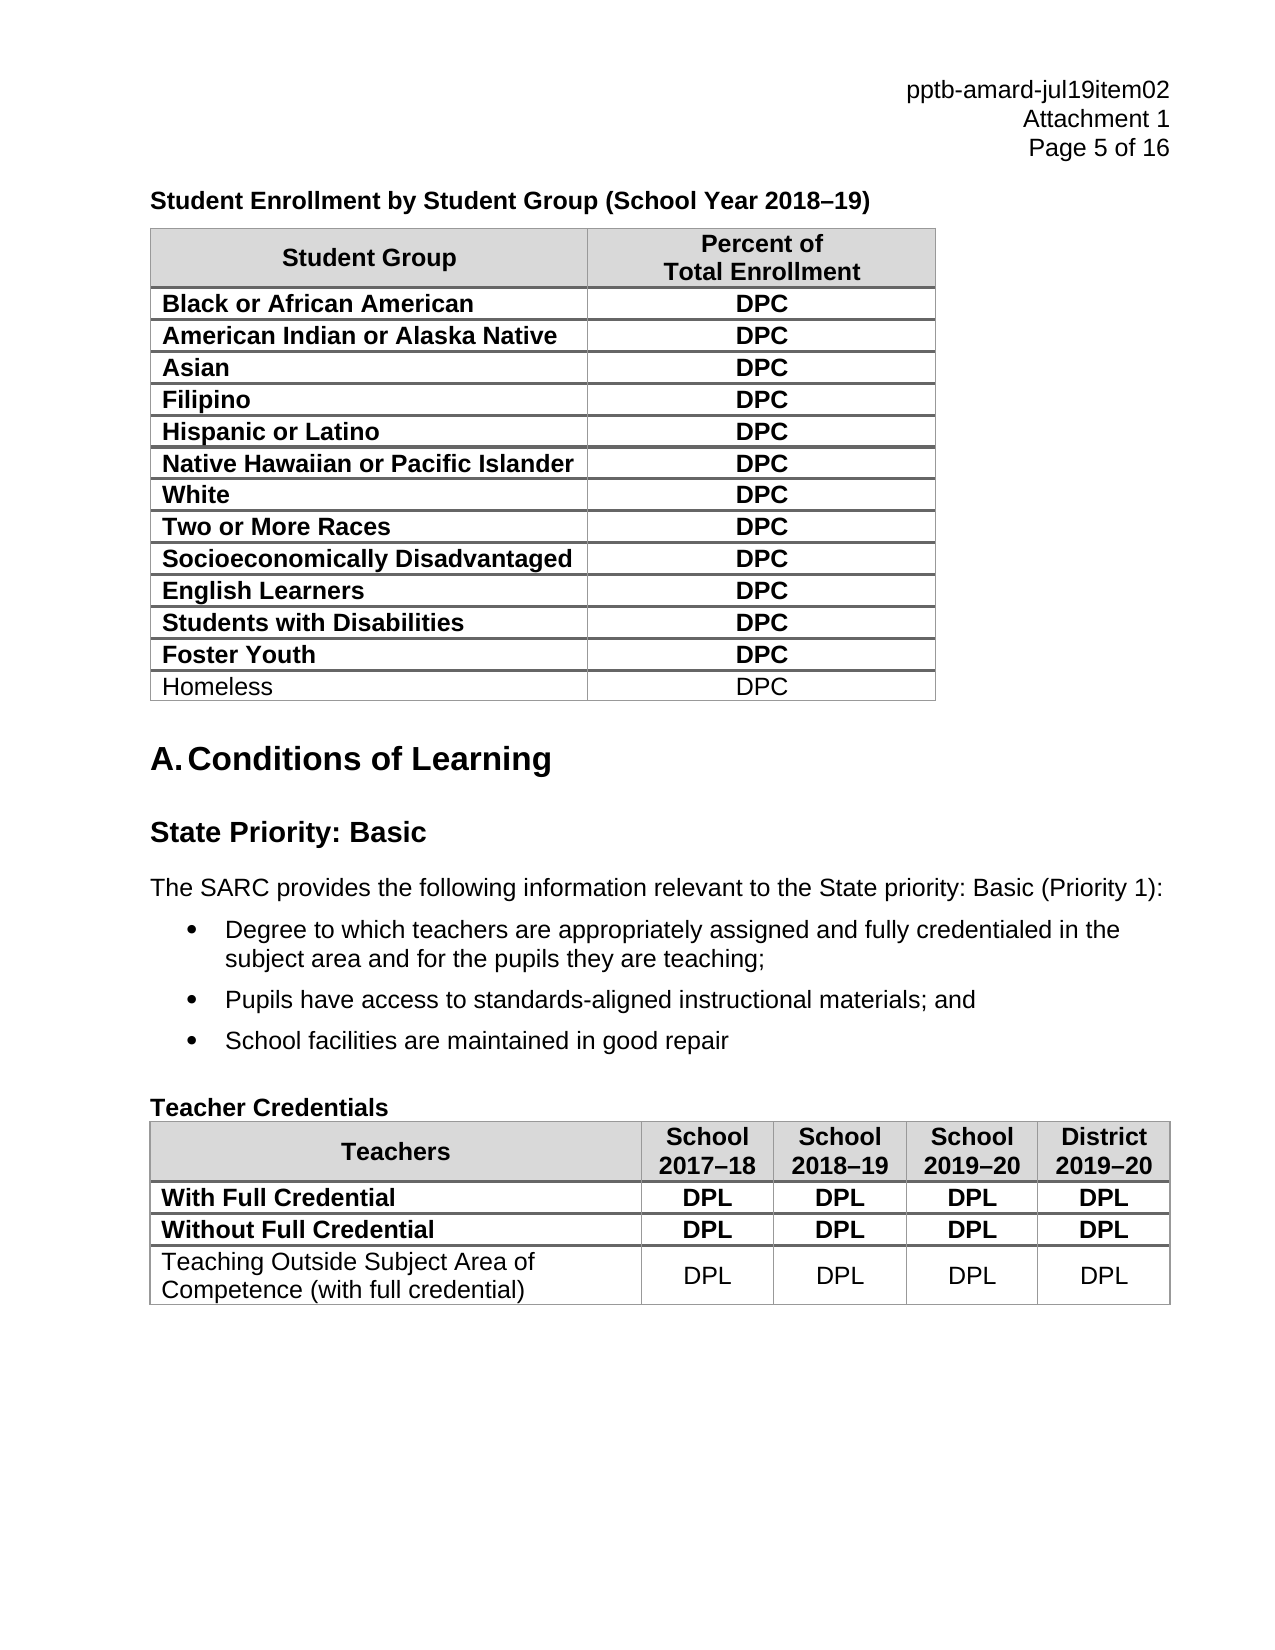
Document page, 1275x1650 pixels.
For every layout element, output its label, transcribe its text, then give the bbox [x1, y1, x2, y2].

table_cell American Indian or Alaska Native [151, 321, 587, 350]
table_cell DPL [1038, 1215, 1169, 1243]
table_cell DPL [774, 1183, 906, 1212]
table_cell Foster Youth [151, 640, 587, 668]
subtitle Student Enrollment by Student Group (School Year 2018–19) [150, 186, 1170, 215]
text The SARC provides the following information relevant to the State priority: Basic (Priority 1): [150, 873, 1170, 902]
table_cell DPC [588, 480, 935, 509]
table_cell DPL [1038, 1247, 1169, 1304]
table_cell DPL [774, 1247, 906, 1304]
table_cell DPL [907, 1183, 1037, 1212]
table_header Teachers [151, 1122, 641, 1180]
list Pupils have access to standards-aligned instructional materials; and [187, 985, 1170, 1014]
table_header Student Group [151, 229, 587, 286]
table_cell Teaching Outside Subject Area of Competence (with full credential) [151, 1247, 641, 1304]
table_cell DPL [907, 1215, 1037, 1243]
table_cell Filipino [151, 385, 587, 413]
table_header Percent of Total Enrollment [588, 229, 935, 286]
table_cell DPC [588, 544, 935, 573]
table_cell DPC [588, 321, 935, 350]
table_cell DPL [907, 1247, 1037, 1304]
list Degree to which teachers are appropriately assigned and fully credentialed in the subject area and for the pupils they are teaching; [187, 915, 1170, 972]
table_cell DPC [588, 385, 935, 413]
table_cell English Learners [151, 576, 587, 605]
table_cell Students with Disabilities [151, 608, 587, 637]
table_cell DPC [588, 576, 935, 605]
table_cell DPL [1038, 1183, 1169, 1212]
list School facilities are maintained in good repair [187, 1026, 1170, 1055]
table_cell DPL [642, 1183, 773, 1212]
table_cell Hispanic or Latino [151, 417, 587, 445]
subtitle State Priority: Basic [150, 815, 1170, 848]
table_cell Homeless [151, 672, 587, 700]
table_cell DPC [588, 608, 935, 637]
table_cell DPC [588, 417, 935, 445]
table_cell DPC [588, 672, 935, 700]
table_cell DPC [588, 512, 935, 541]
subtitle Teacher Credentials [150, 1092, 1170, 1121]
table_cell DPC [588, 449, 935, 477]
table_header School 2018–19 [774, 1122, 906, 1180]
table_cell Socioeconomically Disadvantaged [151, 544, 587, 573]
table_cell Without Full Credential [151, 1215, 641, 1243]
table_cell DPL [642, 1215, 773, 1243]
table_header District 2019–20 [1038, 1122, 1169, 1180]
table_cell Two or More Races [151, 512, 587, 541]
table_cell Black or African American [151, 289, 587, 318]
table_cell DPC [588, 353, 935, 382]
table_cell DPC [588, 289, 935, 318]
table_cell DPL [642, 1247, 773, 1304]
table_header School 2017–18 [642, 1122, 773, 1180]
subtitle Conditions of Learning [150, 739, 1170, 777]
table_cell DPC [588, 640, 935, 668]
table_cell DPL [774, 1215, 906, 1243]
table_cell With Full Credential [151, 1183, 641, 1212]
table_cell Asian [151, 353, 587, 382]
table_cell Native Hawaiian or Pacific Islander [151, 449, 587, 477]
table_cell White [151, 480, 587, 509]
table_header School 2019–20 [907, 1122, 1037, 1180]
